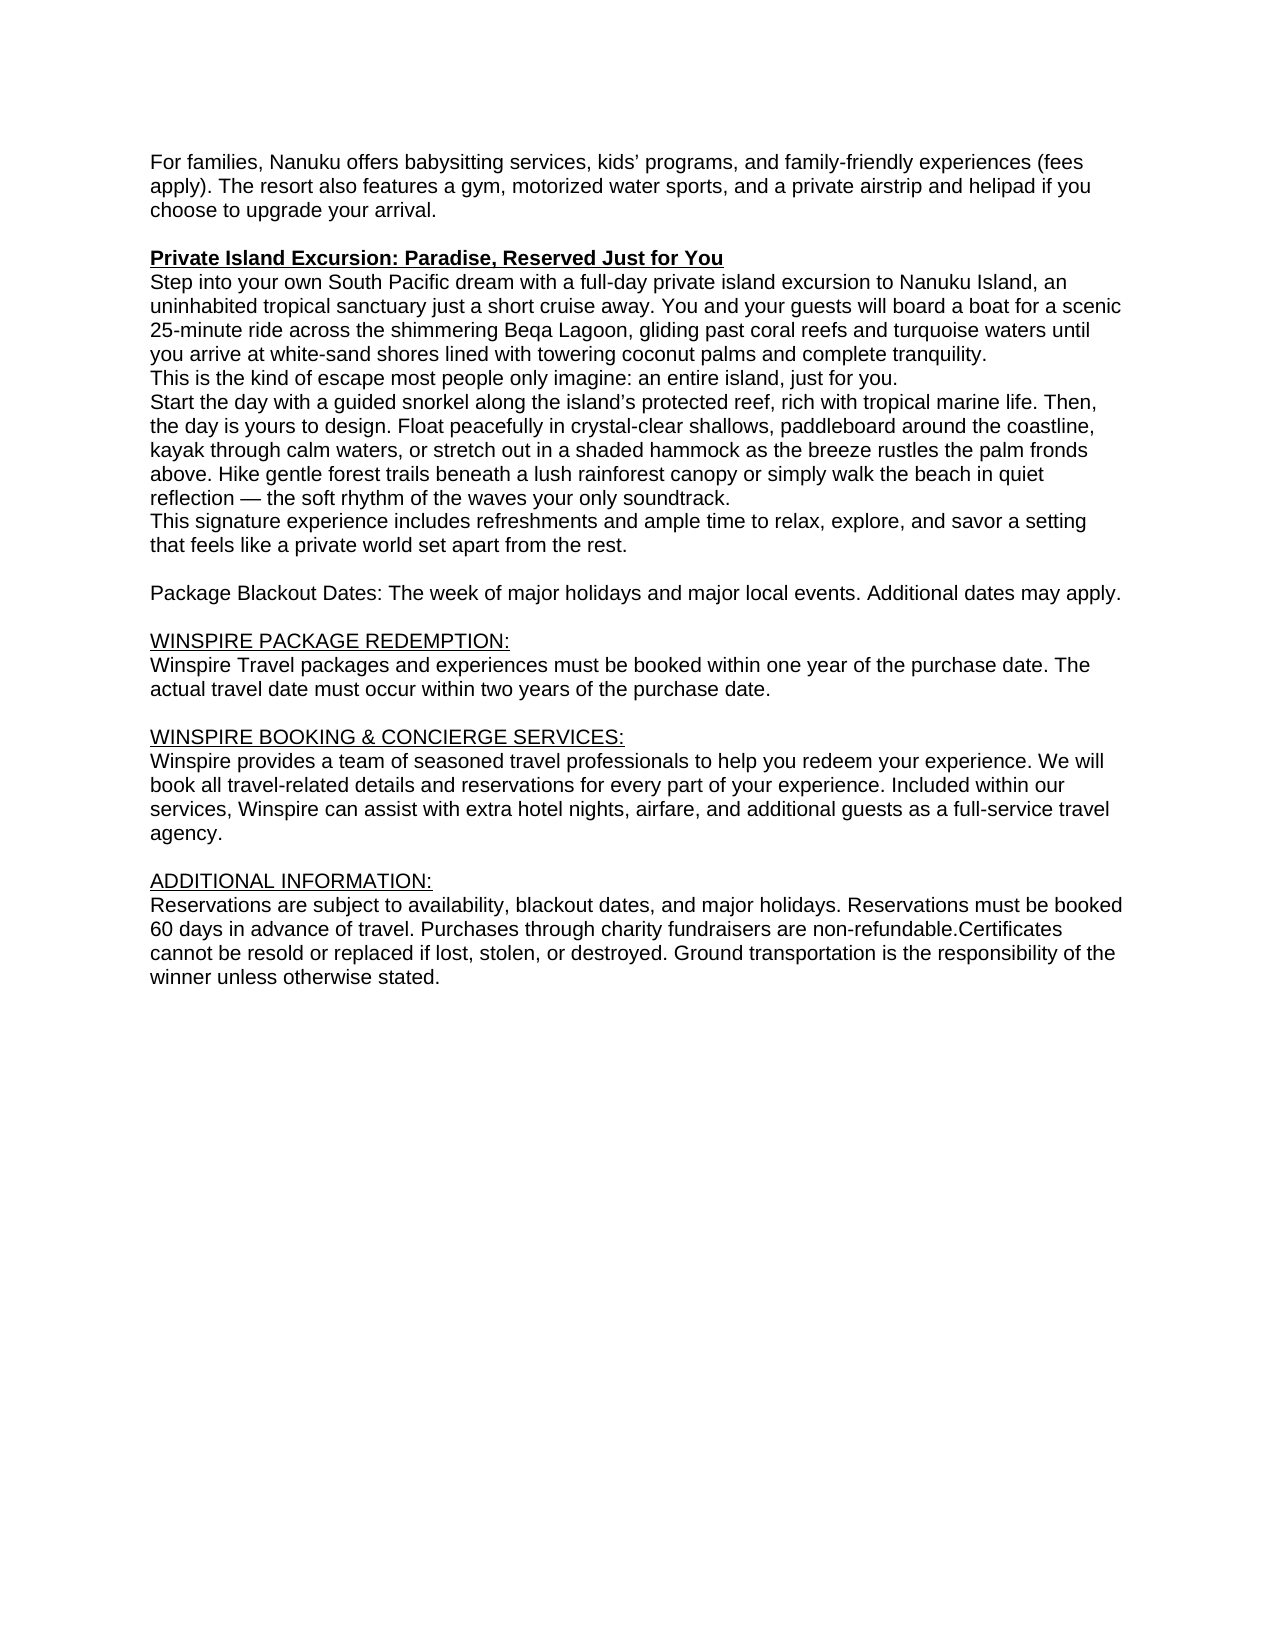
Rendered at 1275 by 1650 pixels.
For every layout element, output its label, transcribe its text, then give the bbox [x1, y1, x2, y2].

text This signature experience includes refreshments and ample time to relax, explore, and savor a setting that feels like a private world set apart from the rest. [150, 509, 1125, 557]
text Package Blackout Dates: The week of major holidays and major local events. Additional dates may apply. [150, 581, 1125, 605]
text For families, Nanuku offers babysitting services, kids’ programs, and family-friendly experiences (fees apply). The resort also features a gym, motorized water sports, and a private airstrip and helipad if you choose to upgrade your arrival. [150, 150, 1125, 222]
text Winspire provides a team of seasoned travel professionals to help you redeem your experience. We will book all travel-related details and reservations for every part of your experience. Included within our services, Winspire can assist with extra hotel nights, airfare, and additional guests as a full-service travel agency. [150, 749, 1125, 845]
text Winspire Travel packages and experiences must be booked within one year of the purchase date. The actual travel date must occur within two years of the purchase date. [150, 653, 1125, 701]
text Private Island Excursion: Paradise, Reserved Just for You [150, 246, 1125, 270]
text WINSPIRE PACKAGE REDEMPTION: [150, 629, 1125, 653]
text WINSPIRE BOOKING & CONCIERGE SERVICES: [150, 725, 1125, 749]
text Reservations are subject to availability, blackout dates, and major holidays. Reservations must be booked 60 days in advance of travel. Purchases through charity fundraisers are non-refundable.Certificates cannot be resold or replaced if lost, stolen, or destroyed. Ground transportation is the responsibility of the winner unless otherwise stated. [150, 893, 1125, 988]
text Step into your own South Pacific dream with a full-day private island excursion to Nanuku Island, an uninhabited tropical sanctuary just a short cruise away. You and your guests will board a boat for a scenic 25-minute ride across the shimmering Beqa Lagoon, gliding past coral reefs and turquoise waters until you arrive at white-sand shores lined with towering coconut palms and complete tranquility. [150, 270, 1125, 366]
text Start the day with a guided snorkel along the island’s protected reef, rich with tropical marine life. Then, the day is yours to design. Float peacefully in crystal-clear shallows, paddleboard around the coastline, kayak through calm waters, or stretch out in a shaded hammock as the breeze rustles the palm fronds above. Hike gentle forest trails beneath a lush rainforest canopy or simply walk the beach in quiet reflection — the soft rhythm of the waves your only soundtrack. [150, 389, 1125, 509]
text This is the kind of escape most people only imagine: an entire island, just for you. [150, 366, 1125, 389]
text ADDITIONAL INFORMATION: [150, 869, 1125, 893]
